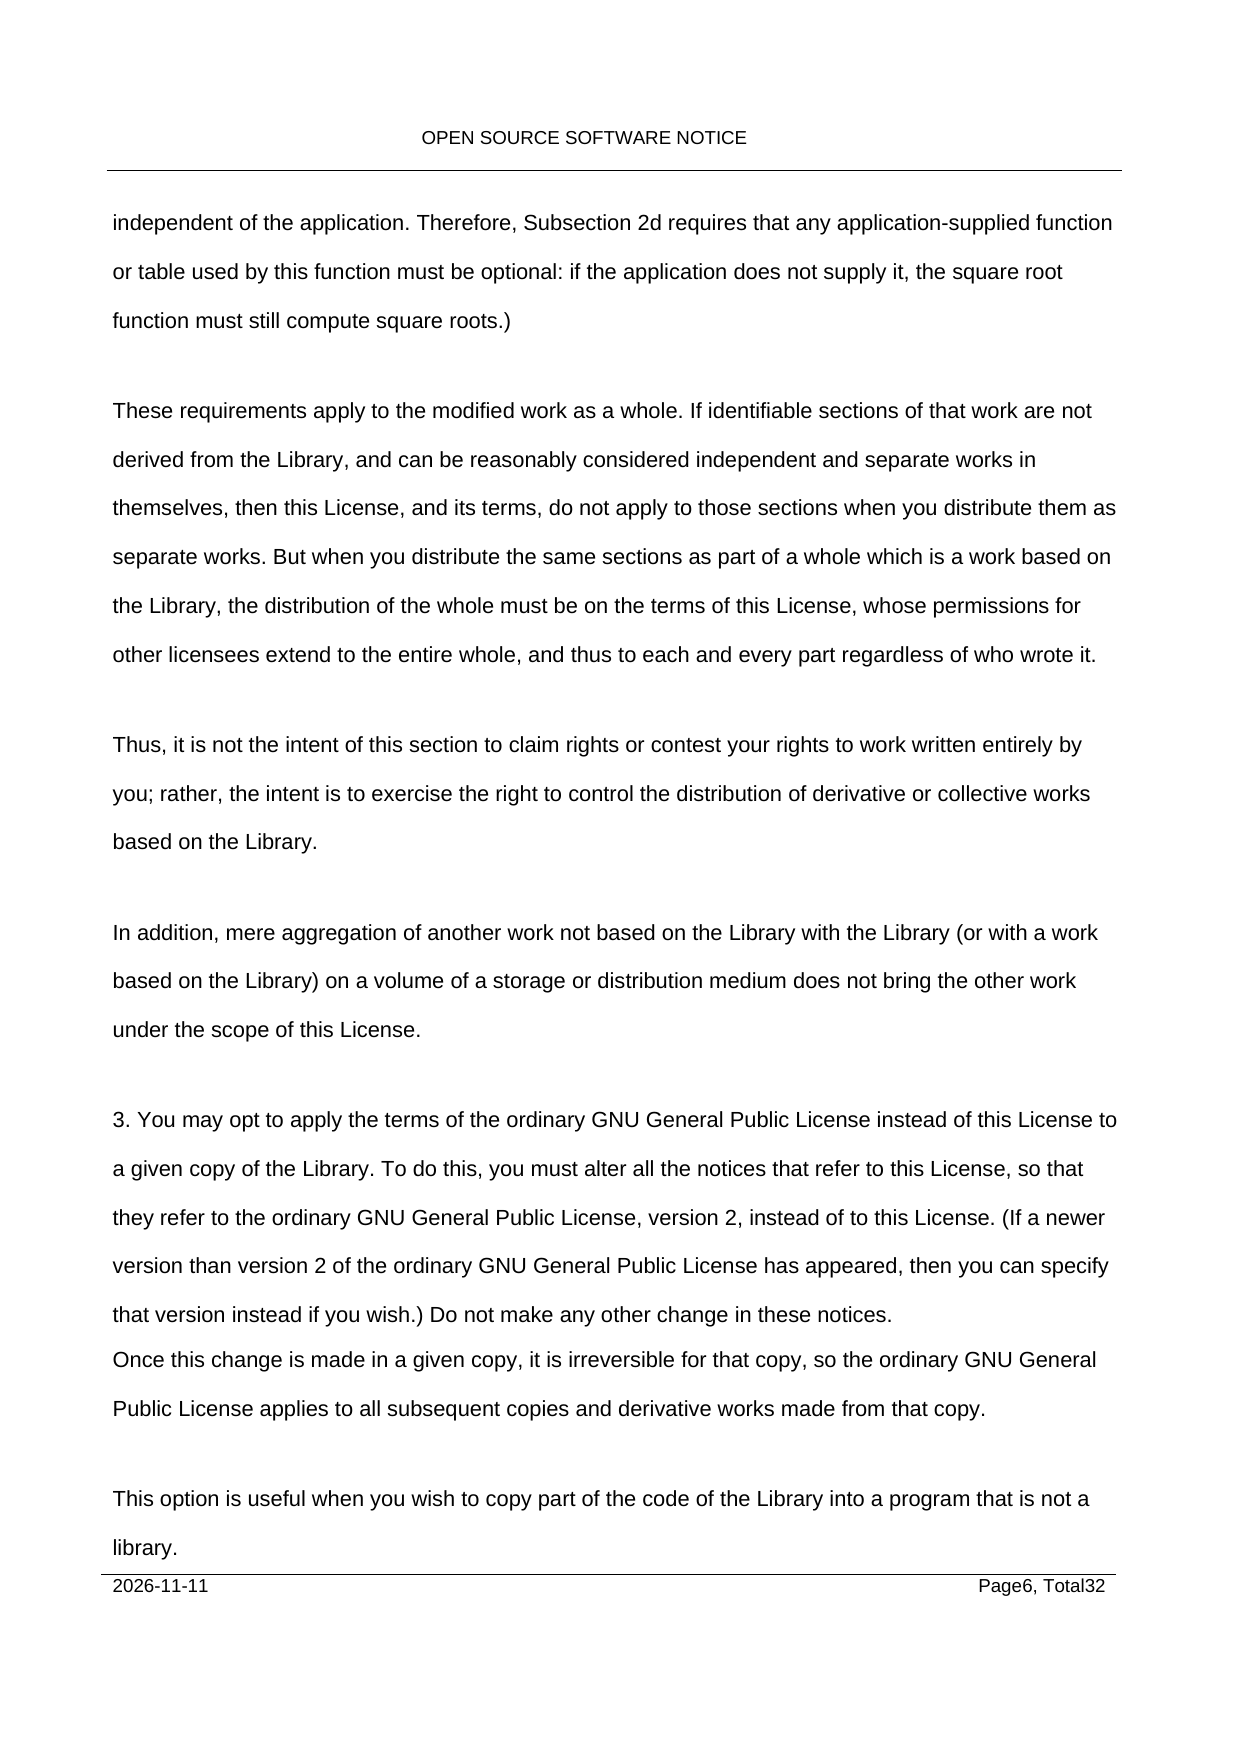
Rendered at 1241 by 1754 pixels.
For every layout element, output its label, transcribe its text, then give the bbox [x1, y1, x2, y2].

text These requirements apply to the modified work as a whole. If identifiable sections of that work are not derived from the Library, and can be reasonably considered independent and separate works in themselves, then this License, and its terms, do not apply to those sections when you distribute them as separate works. But when you distribute the same sections as part of a whole which is a work based on the Library, the distribution of the whole must be on the terms of this License, whose permissions for other licensees extend to the entire whole, and thus to each and every part regardless of who wrote it. [112, 394, 1128, 670]
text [112, 206, 1128, 336]
text Once this change is made in a given copy, it is irreversible for that copy, so the ordinary GNU General Public License applies to all subsequent copies and derivative works made from that copy. [112, 1343, 1128, 1425]
text Thus, it is not the intent of this section to claim rights or contest your rights to work written entirely by you; rather, the intent is to exercise the right to control the distribution of derivative or collective works based on the Library. [112, 728, 1128, 858]
text 3. You may opt to apply the terms of the ordinary GNU General Public License instead of this License to a given copy of the Library. To do this, you must alter all the notices that refer to this License, so that they refer to the ordinary GNU General Public License, version 2, instead of to this License. (If a newer version than version 2 of the ordinary GNU General Public License has appeared, then you can specify that version instead if you wish.) Do not make any other change in these notices. [112, 1103, 1128, 1331]
text This option is useful when you wish to copy part of the code of the Library into a program that is not a library. [112, 1482, 1128, 1564]
text In addition, mere aggregation of another work not based on the Library with the Library (or with a work based on the Library) on a volume of a storage or distribution medium does not bring the other work under the scope of this License. [112, 916, 1128, 1046]
